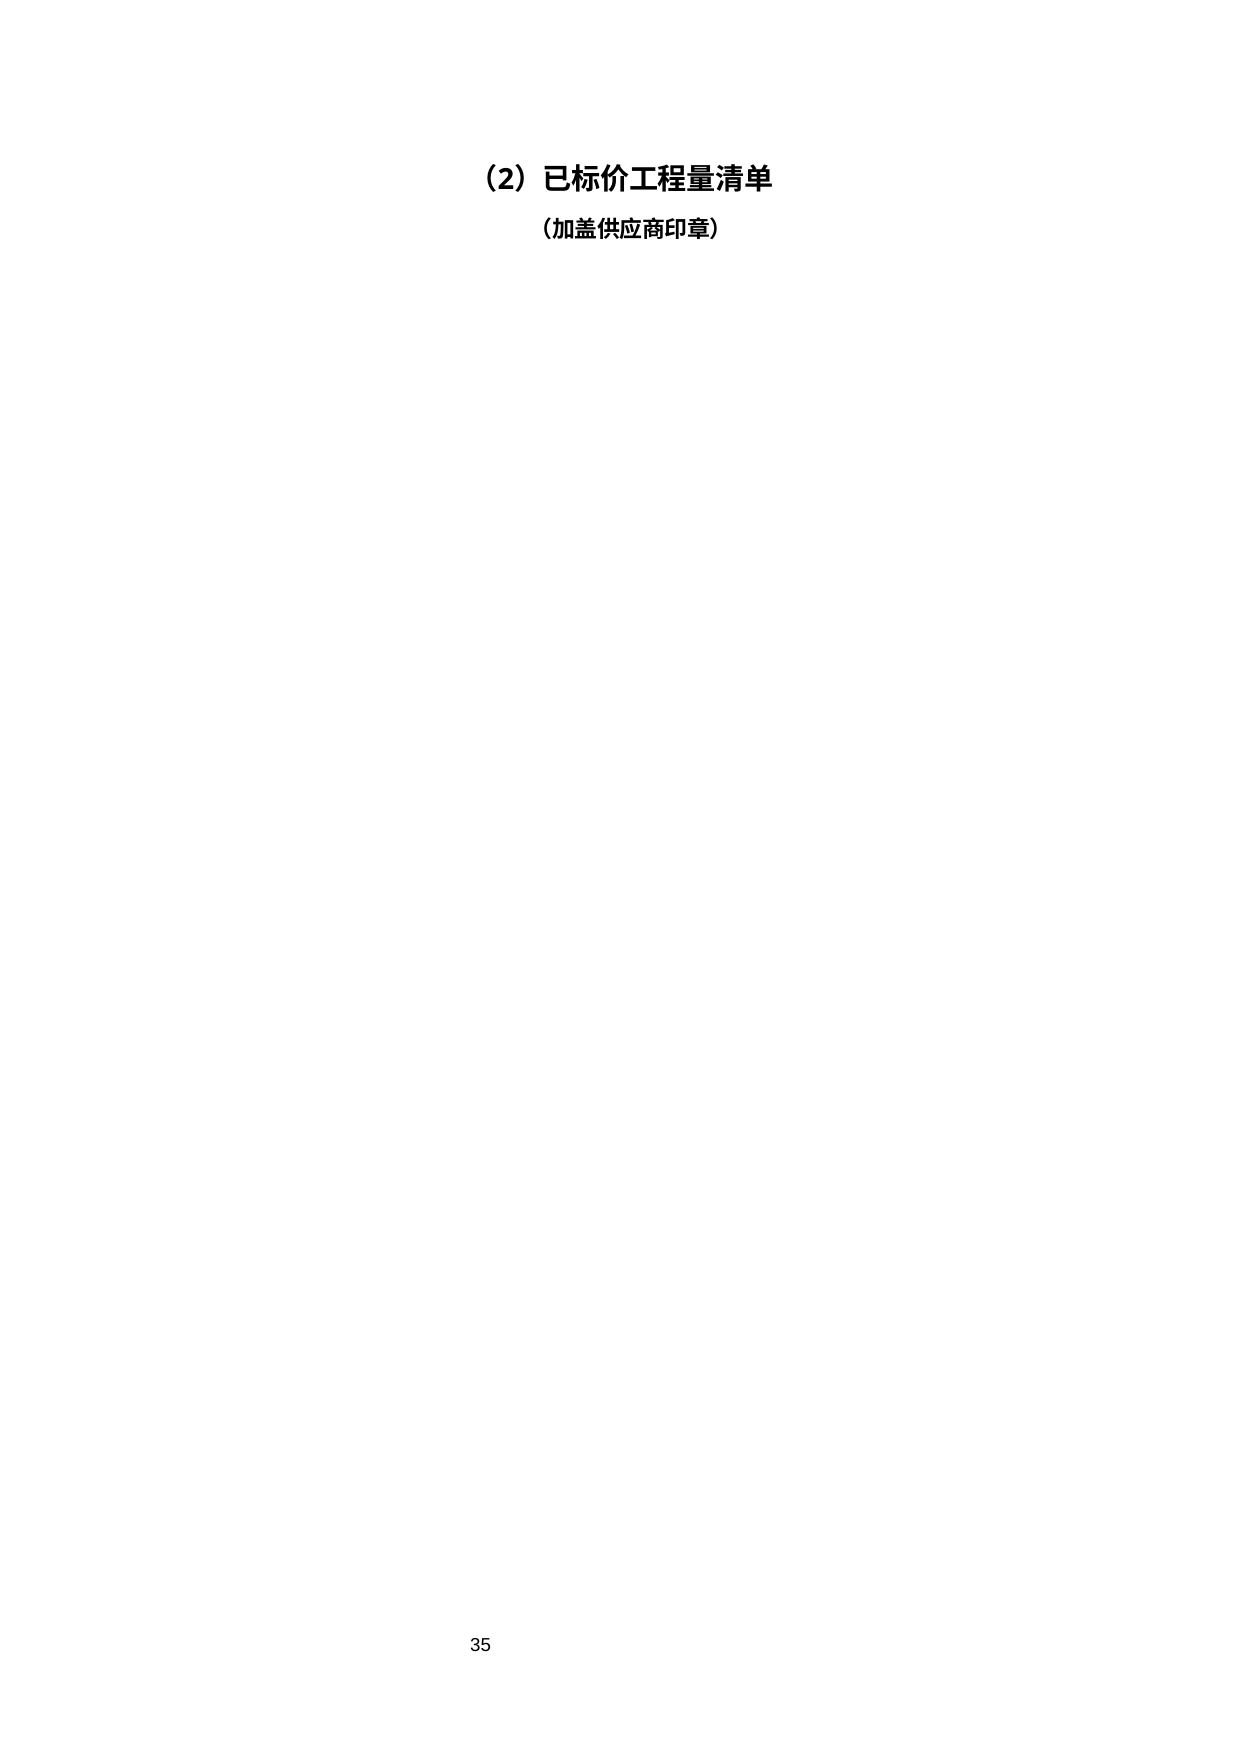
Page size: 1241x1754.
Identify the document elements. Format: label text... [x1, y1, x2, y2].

text （2）已标价工程量清单 [468, 158, 1054, 197]
text （加盖供应商印章） [529, 214, 1054, 244]
